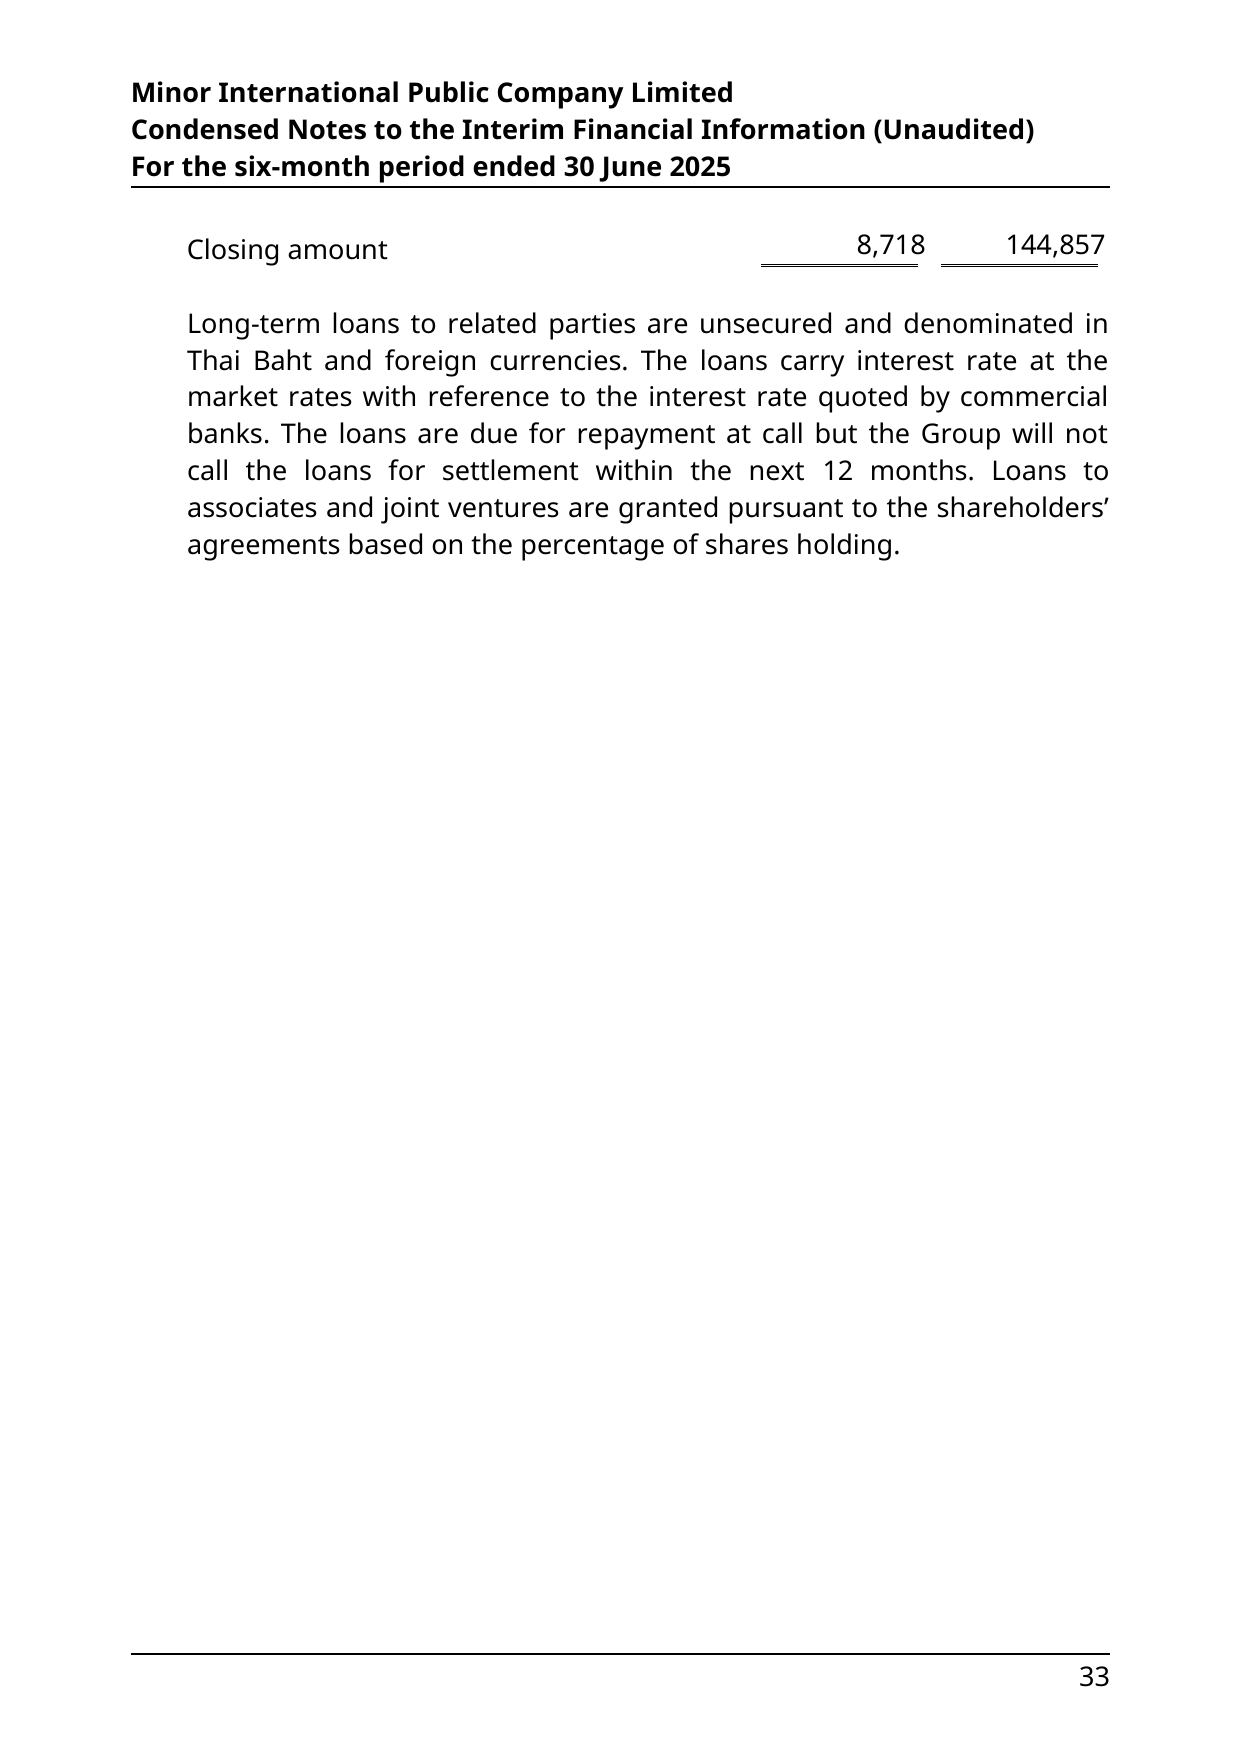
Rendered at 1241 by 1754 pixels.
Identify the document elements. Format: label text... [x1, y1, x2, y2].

table_cell 144,857 [929, 225, 1109, 267]
text Long-term loans to related parties are unsecured and denominated in Thai Baht and foreign currencies. The loans carry interest rate at the market rates with reference to the interest rate quoted by commercial banks. The loans are due for repayment at call but the Group will not call the loans for settlement within the next 12 months. Loans to associates and joint ventures are granted pursuant to the shareholders’ agreements based on the percentage of shares holding. [187, 304, 1110, 562]
table_cell Closing amount [131, 225, 749, 267]
table_cell 8,718 [749, 225, 929, 267]
